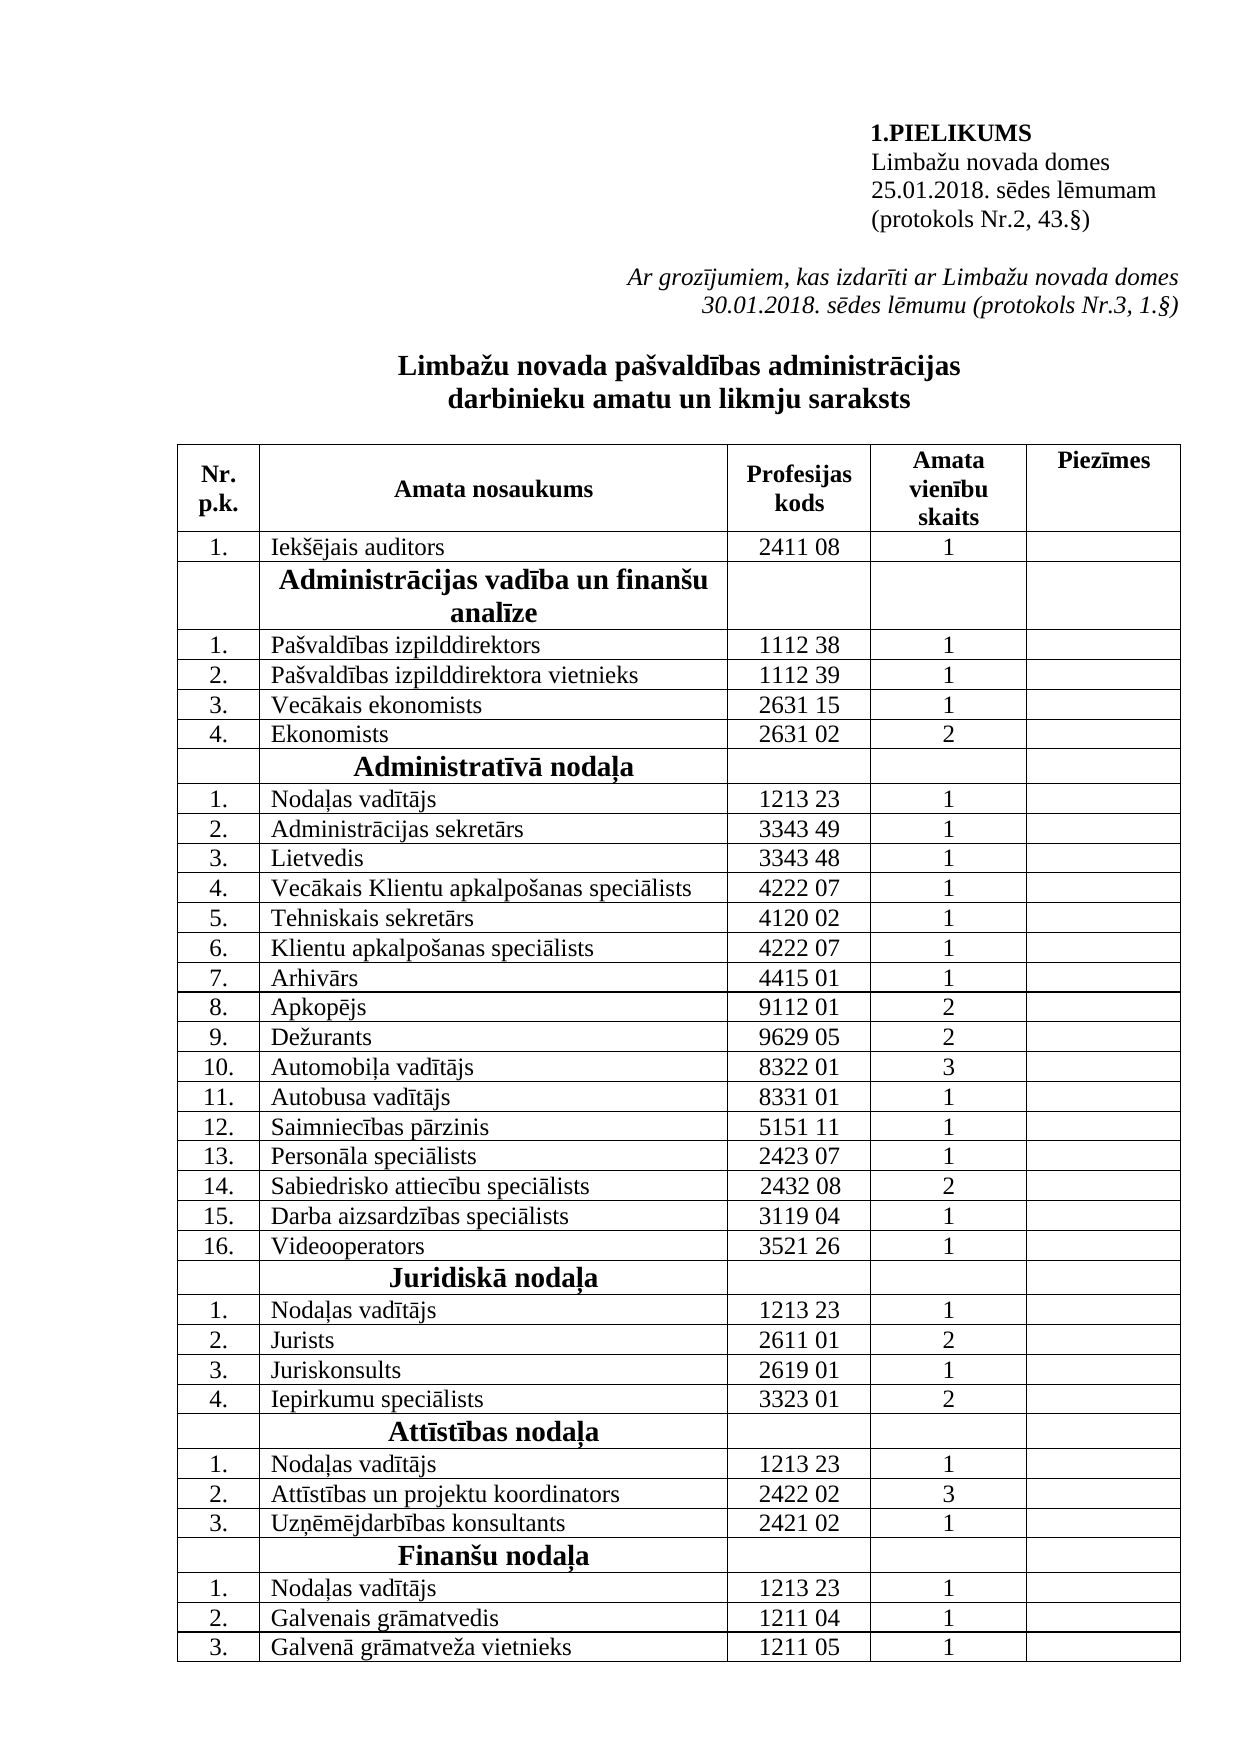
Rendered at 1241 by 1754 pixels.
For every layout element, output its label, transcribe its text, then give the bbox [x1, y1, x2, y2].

table_cell [871, 562, 1026, 629]
table_cell Darba aizsardzības speciālists [260, 1201, 727, 1230]
text 25.01.2018. sēdes lēmumam (protokols Nr.2, 43.§) [871, 176, 1181, 233]
table_cell Apkopējs [260, 993, 727, 1021]
table_cell 1. [178, 1295, 259, 1324]
table_cell Iekšējais auditors [260, 532, 727, 561]
table_cell 2. [178, 1603, 259, 1631]
table_cell [1027, 873, 1180, 902]
table_cell 14. [178, 1171, 259, 1200]
table_cell 2432 08 [728, 1171, 870, 1200]
table_cell 2. [178, 660, 259, 689]
table_cell 1 [871, 784, 1026, 813]
table_cell 9112 01 [728, 993, 870, 1021]
table_cell 1. [178, 1449, 259, 1478]
table_cell [1027, 1022, 1180, 1051]
table_cell Saimniecības pārzinis [260, 1112, 727, 1140]
table_cell 2 [871, 1171, 1026, 1200]
table_cell [1027, 749, 1180, 783]
table_cell Finanšu nodaļa [260, 1538, 727, 1572]
table_cell 3343 48 [728, 844, 870, 872]
table_cell [1027, 1261, 1180, 1294]
table_cell 1 [871, 873, 1026, 902]
table_cell [871, 749, 1026, 783]
table_cell [1027, 1573, 1180, 1602]
table_header Nr. p.k. [178, 445, 259, 531]
table_cell [1027, 1385, 1180, 1413]
table_cell 2611 01 [728, 1325, 870, 1354]
table_cell 1 [871, 660, 1026, 689]
table_cell Nodaļas vadītājs [260, 1295, 727, 1324]
table_cell Galvenā grāmatveža vietnieks [260, 1633, 727, 1661]
table_cell 1 [871, 1603, 1026, 1631]
table_cell 1112 39 [728, 660, 870, 689]
table_cell [728, 1414, 870, 1448]
table_cell 1112 38 [728, 630, 870, 659]
table_cell Administratīvā nodaļa [260, 749, 727, 783]
table_cell 1 [871, 1231, 1026, 1259]
table_cell 4. [178, 873, 259, 902]
table_cell 1 [871, 630, 1026, 659]
table_cell [728, 1538, 870, 1572]
table_header Piezīmes [1027, 445, 1180, 531]
table_cell 4. [178, 720, 259, 748]
table_cell Administrācijas vadība un finanšu analīze [260, 562, 727, 629]
table_cell 13. [178, 1141, 259, 1170]
table_cell Videooperators [260, 1231, 727, 1259]
table_cell [1027, 1295, 1180, 1324]
table_cell 1213 23 [728, 1295, 870, 1324]
table_cell [1027, 933, 1180, 962]
table_cell 2 [871, 1325, 1026, 1354]
table_cell 1213 23 [728, 784, 870, 813]
table_cell [1027, 1231, 1180, 1259]
table_cell [1027, 1325, 1180, 1354]
table_cell 1213 23 [728, 1449, 870, 1478]
table_cell Automobiļa vadītājs [260, 1052, 727, 1081]
table_cell 2631 15 [728, 690, 870, 718]
table_cell 1213 23 [728, 1573, 870, 1602]
table_cell [1027, 1052, 1180, 1081]
table_cell [178, 1261, 259, 1294]
table_cell 3. [178, 1633, 259, 1661]
table_cell [1027, 1603, 1180, 1631]
text 30.01.2018. sēdes lēmumu (protokols Nr.3, 1.§) [177, 291, 1181, 319]
table_cell [728, 1261, 870, 1294]
table_cell 3521 26 [728, 1231, 870, 1259]
table_cell 2619 01 [728, 1355, 870, 1383]
table_cell Ekonomists [260, 720, 727, 748]
table_cell 1 [871, 1509, 1026, 1537]
table_cell 11. [178, 1082, 259, 1111]
table_cell [1027, 993, 1180, 1021]
table_cell 4415 01 [728, 963, 870, 991]
table_cell 1 [871, 1633, 1026, 1661]
table_cell Juridiskā nodaļa [260, 1261, 727, 1294]
table_cell [1027, 1479, 1180, 1507]
table_cell Personāla speciālists [260, 1141, 727, 1170]
table_cell 2 [871, 993, 1026, 1021]
table_cell Tehniskais sekretārs [260, 903, 727, 932]
table_cell Nodaļas vadītājs [260, 784, 727, 813]
table_cell [728, 562, 870, 629]
table_cell [1027, 660, 1180, 689]
table_cell Pašvaldības izpilddirektors [260, 630, 727, 659]
table_cell 15. [178, 1201, 259, 1230]
table_cell 1 [871, 844, 1026, 872]
table_cell [1027, 720, 1180, 748]
table_cell [1027, 1201, 1180, 1230]
table_cell 3. [178, 844, 259, 872]
table_cell [1027, 814, 1180, 842]
table_cell [178, 1538, 259, 1572]
table_cell [1027, 1141, 1180, 1170]
table_cell 16. [178, 1231, 259, 1259]
table_cell 1 [871, 532, 1026, 561]
table_cell 3119 04 [728, 1201, 870, 1230]
table_header Profesijas kods [728, 445, 870, 531]
table_cell 1 [871, 933, 1026, 962]
table_cell Klientu apkalpošanas speciālists [260, 933, 727, 962]
table_cell 4222 07 [728, 873, 870, 902]
table_cell [1027, 1449, 1180, 1478]
text Ar grozījumiem, kas izdarīti ar Limbažu novada domes [177, 262, 1181, 291]
table_cell [1027, 1509, 1180, 1537]
table_cell 4. [178, 1385, 259, 1413]
table_cell 4222 07 [728, 933, 870, 962]
table_header Amata nosaukums [260, 445, 727, 531]
table_cell 1 [871, 1295, 1026, 1324]
table_cell 1. [178, 1573, 259, 1602]
table_cell [1027, 784, 1180, 813]
text Limbažu novada domes [871, 147, 1181, 176]
table_cell Iepirkumu speciālists [260, 1385, 727, 1413]
table_cell Autobusa vadītājs [260, 1082, 727, 1111]
table_cell Nodaļas vadītājs [260, 1449, 727, 1478]
table_cell 1 [871, 1201, 1026, 1230]
table_cell [1027, 562, 1180, 629]
table_cell Lietvedis [260, 844, 727, 872]
table_cell 3 [871, 1052, 1026, 1081]
table_cell Vecākais Klientu apkalpošanas speciālists [260, 873, 727, 902]
table_cell 3. [178, 1509, 259, 1537]
table_cell 2411 08 [728, 532, 870, 561]
table_cell 2631 02 [728, 720, 870, 748]
table_cell Galvenais grāmatvedis [260, 1603, 727, 1631]
table_cell 1 [871, 1112, 1026, 1140]
table_cell Vecākais ekonomists [260, 690, 727, 718]
table_cell 3343 49 [728, 814, 870, 842]
table_cell [1027, 844, 1180, 872]
table_cell 4120 02 [728, 903, 870, 932]
table_cell 1 [871, 963, 1026, 991]
table_cell 1211 04 [728, 1603, 870, 1631]
table_cell [1027, 1355, 1180, 1383]
table_cell 2423 07 [728, 1141, 870, 1170]
table_cell [1027, 1633, 1180, 1661]
text darbinieku amatu un likmju saraksts [177, 382, 1181, 415]
table_cell [728, 749, 870, 783]
table_cell 2 [871, 1022, 1026, 1051]
table_cell 3 [871, 1479, 1026, 1507]
table_cell [178, 1414, 259, 1448]
table_cell 5. [178, 903, 259, 932]
table_cell [1027, 532, 1180, 561]
table_cell 3. [178, 690, 259, 718]
table_cell 1 [871, 1449, 1026, 1478]
table_cell [1027, 1171, 1180, 1200]
table_cell 1 [871, 1573, 1026, 1602]
table_cell [1027, 963, 1180, 991]
table_cell 12. [178, 1112, 259, 1140]
table_cell 1 [871, 690, 1026, 718]
text Limbažu novada pašvaldības administrācijas [177, 348, 1181, 382]
table_cell Pašvaldības izpilddirektora vietnieks [260, 660, 727, 689]
table_cell Sabiedrisko attiecību speciālists [260, 1171, 727, 1200]
table_cell Uzņēmējdarbības konsultants [260, 1509, 727, 1537]
text 1.Pielikums [177, 118, 1181, 147]
table_cell [1027, 903, 1180, 932]
table_cell Attīstības nodaļa [260, 1414, 727, 1448]
table_cell 8. [178, 993, 259, 1021]
table_cell 1 [871, 1141, 1026, 1170]
table_cell Jurists [260, 1325, 727, 1354]
table_cell 5151 11 [728, 1112, 870, 1140]
table_cell [178, 749, 259, 783]
table_cell 8322 01 [728, 1052, 870, 1081]
table_cell Juriskonsults [260, 1355, 727, 1383]
table_cell 2 [871, 720, 1026, 748]
table_cell 9629 05 [728, 1022, 870, 1051]
table_cell 8331 01 [728, 1082, 870, 1111]
table_cell 3. [178, 1355, 259, 1383]
table_cell 1. [178, 784, 259, 813]
table_cell 1. [178, 532, 259, 561]
table_cell 2. [178, 1479, 259, 1507]
table_cell 3323 01 [728, 1385, 870, 1413]
table_cell Dežurants [260, 1022, 727, 1051]
table_cell 1 [871, 1355, 1026, 1383]
table_cell 1 [871, 1082, 1026, 1111]
table_cell [1027, 1538, 1180, 1572]
table_cell 2421 02 [728, 1509, 870, 1537]
table_cell [871, 1414, 1026, 1448]
table_cell [871, 1538, 1026, 1572]
table_cell [871, 1261, 1026, 1294]
table_cell 7. [178, 963, 259, 991]
table_cell Attīstības un projektu koordinators [260, 1479, 727, 1507]
table_cell 1211 05 [728, 1633, 870, 1661]
table_cell Nodaļas vadītājs [260, 1573, 727, 1602]
table_cell [1027, 1414, 1180, 1448]
table_cell 10. [178, 1052, 259, 1081]
table_cell 1 [871, 814, 1026, 842]
table_cell [178, 562, 259, 629]
table_cell 1 [871, 903, 1026, 932]
table_cell 2422 02 [728, 1479, 870, 1507]
table_cell 2. [178, 814, 259, 842]
table_cell 9. [178, 1022, 259, 1051]
table_header Amata vienību skaits [871, 445, 1026, 531]
table_cell 6. [178, 933, 259, 962]
table_cell [1027, 1082, 1180, 1111]
table_cell 2. [178, 1325, 259, 1354]
table_cell Arhivārs [260, 963, 727, 991]
table_cell [1027, 1112, 1180, 1140]
table_cell [1027, 690, 1180, 718]
table_cell [1027, 630, 1180, 659]
table_cell Administrācijas sekretārs [260, 814, 727, 842]
table_cell 2 [871, 1385, 1026, 1413]
table_cell 1. [178, 630, 259, 659]
